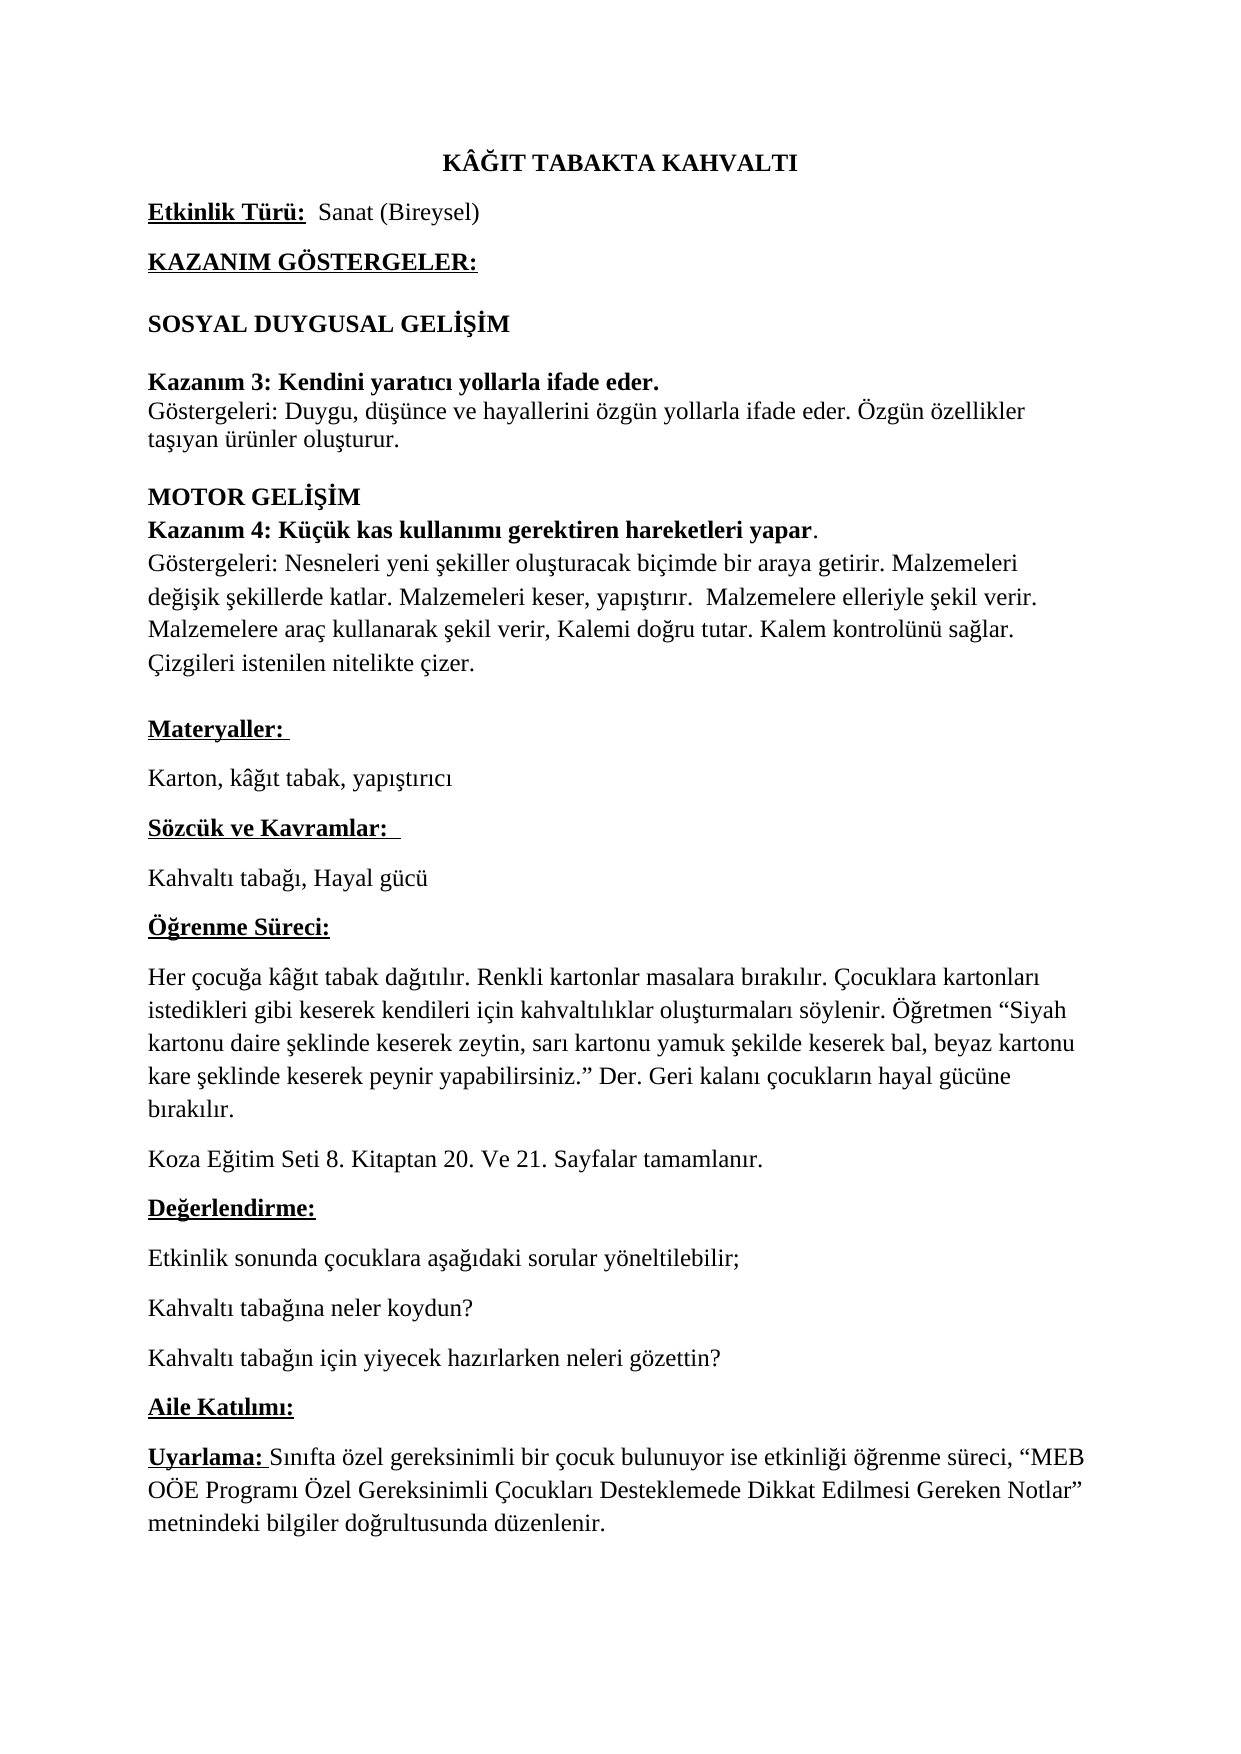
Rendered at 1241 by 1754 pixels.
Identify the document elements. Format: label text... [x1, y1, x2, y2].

text Kazanım 4: Küçük kas kullanımı gerektiren hareketleri yapar. Göstergeleri: Nesneleri yeni şekiller oluşturacak biçimde bir araya getirir. Malzemeleri değişik şekillerde katlar. Malzemeleri keser, yapıştırır. Malzemelere elleriyle şekil verir. Malzemelere araç kullanarak şekil verir, Kalemi doğru tutar. Kalem kontrolünü sağlar. Çizgileri istenilen nitelikte çizer. [148, 516, 1093, 709]
subtitle Kazanım 3: Kendini yaratıcı yollarla ifade eder. Göstergeleri: Duygu, düşünce ve hayallerini özgün yollarla ifade eder. Özgün özellikler taşıyan ürünler oluşturur. [148, 367, 1093, 453]
text Kahvaltı tabağı, Hayal gücü [148, 863, 1093, 891]
text Kahvaltı tabağına neler koydun? [148, 1293, 1093, 1322]
subtitle SOSYAL DUYGUSAL GELİŞİM [148, 309, 1093, 338]
text Değerlendirme: [148, 1193, 1093, 1222]
text Her çocuğa kâğıt tabak dağıtılır. Renkli kartonlar masalara bırakılır. Çocuklara kartonları istedikleri gibi keserek kendileri için kahvaltılıklar oluşturmaları söylenir. Öğretmen “Siyah kartonu daire şeklinde keserek zeytin, sarı kartonu yamuk şekilde keserek bal, beyaz kartonu kare şeklinde keserek peynir yapabilirsiniz.” Der. Geri kalanı çocukların hayal gücüne bırakılır. [148, 962, 1093, 1123]
text Etkinlik sonunda çocuklara aşağıdaki sorular yöneltilebilir; [148, 1243, 1093, 1272]
text KAZANIM GÖSTERGELER: [148, 247, 1093, 276]
text KÂĞIT TABAKTA KAHVALTI [148, 148, 1093, 176]
text Uyarlama: Sınıfta özel gereksinimli bir çocuk bulunuyor ise etkinliği öğrenme süreci, “MEB OÖE Programı Özel Gereksinimli Çocukları Desteklemede Dikkat Edilmesi Gereken Notlar” metnindeki bilgiler doğrultusunda düzenlenir. [148, 1442, 1093, 1537]
text Etkinlik Türü: Sanat (Bireysel) [148, 197, 1093, 226]
text Öğrenme Süreci: [148, 912, 1093, 941]
text Karton, kâğıt tabak, yapıştırıcı [148, 763, 1093, 792]
text Aile Katılımı: [148, 1392, 1093, 1421]
text Materyaller: [148, 714, 1093, 742]
text Kahvaltı tabağın için yiyecek hazırlarken neleri gözettin? [148, 1343, 1093, 1371]
text Koza Eğitim Seti 8. Kitaptan 20. Ve 21. Sayfalar tamamlanır. [148, 1144, 1093, 1173]
text MOTOR GELİŞİM [148, 482, 1093, 511]
text Sözcük ve Kavramlar: [148, 813, 1093, 842]
